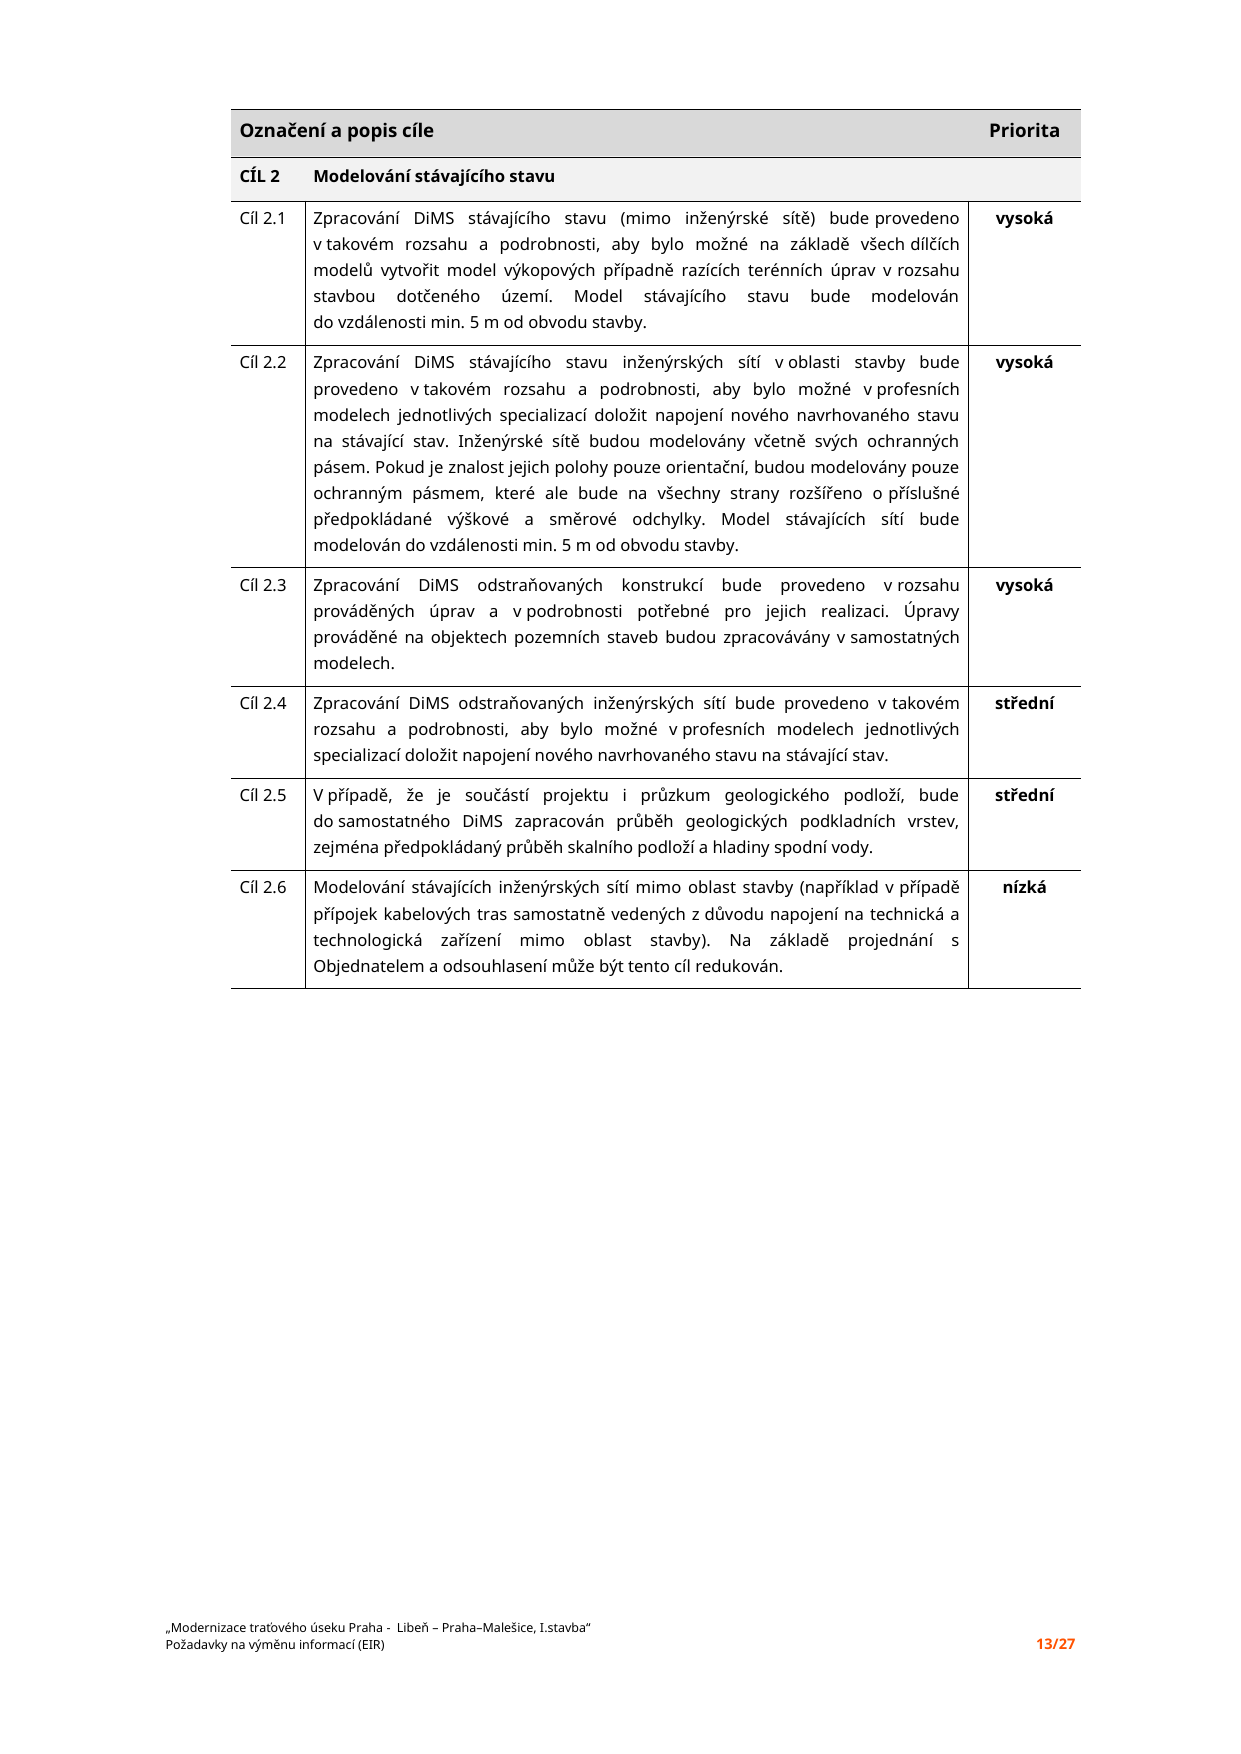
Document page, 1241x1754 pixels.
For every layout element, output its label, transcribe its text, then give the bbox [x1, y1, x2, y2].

table_cell střední [969, 687, 1081, 778]
table_cell Cíl 2.1 [231, 202, 305, 345]
table_cell Cíl 2.6 [231, 871, 305, 988]
table_header Priorita [968, 110, 1081, 156]
table_cell střední [969, 779, 1081, 870]
table_cell Zpracování DiMS odstraňovaných konstrukcí bude provedeno v rozsahu prováděných úprav a v podrobnosti potřebné pro jejich realizaci. Úpravy prováděné na objektech pozemních staveb budou zpracovávány v samostatných modelech. [306, 568, 968, 686]
table_cell CÍL 2 [231, 158, 305, 201]
table_cell vysoká [969, 568, 1081, 686]
table_cell Cíl 2.2 [231, 346, 305, 567]
table_cell Zpracování DiMS stávajícího stavu (mimo inženýrské sítě) bude provedeno v takovém rozsahu a podrobnosti, aby bylo možné na základě všech dílčích modelů vytvořit model výkopových případně razících terénních úprav v rozsahu stavbou dotčeného území. Model stávajícího stavu bude modelován do vzdálenosti min. 5 m od obvodu stavby. [306, 202, 968, 345]
table_cell nízká [969, 871, 1081, 988]
table_cell Zpracování DiMS odstraňovaných inženýrských sítí bude provedeno v takovém rozsahu a podrobnosti, aby bylo možné v profesních modelech jednotlivých specializací doložit napojení nového navrhovaného stavu na stávající stav. [306, 687, 968, 778]
table_cell Modelování stávajících inženýrských sítí mimo oblast stavby (například v případě přípojek kabelových tras samostatně vedených z důvodu napojení na technická a technologická zařízení mimo oblast stavby). Na základě projednání s Objednatelem a odsouhlasení může být tento cíl redukován. [306, 871, 968, 988]
table_cell V případě, že je součástí projektu i průzkum geologického podloží, bude do samostatného DiMS zapracován průběh geologických podkladních vrstev, zejména předpokládaný průběh skalního podloží a hladiny spodní vody. [306, 779, 968, 870]
table_cell Modelování stávajícího stavu [305, 158, 968, 201]
table_cell Cíl 2.5 [231, 779, 305, 870]
table_cell Cíl 2.4 [231, 687, 305, 778]
table_cell [968, 158, 1081, 201]
table_cell Zpracování DiMS stávajícího stavu inženýrských sítí v oblasti stavby bude provedeno v takovém rozsahu a podrobnosti, aby bylo možné v profesních modelech jednotlivých specializací doložit napojení nového navrhovaného stavu na stávající stav. Inženýrské sítě budou modelovány včetně svých ochranných pásem. Pokud je znalost jejich polohy pouze orientační, budou modelovány pouze ochranným pásmem, které ale bude na všechny strany rozšířeno o příslušné předpokládané výškové a směrové odchylky. Model stávajících sítí bude modelován do vzdálenosti min. 5 m od obvodu stavby. [306, 346, 968, 567]
table_header Označení a popis cíle [231, 110, 968, 156]
table_cell vysoká [969, 346, 1081, 567]
table_cell Cíl 2.3 [231, 568, 305, 686]
table_cell vysoká [969, 202, 1081, 345]
